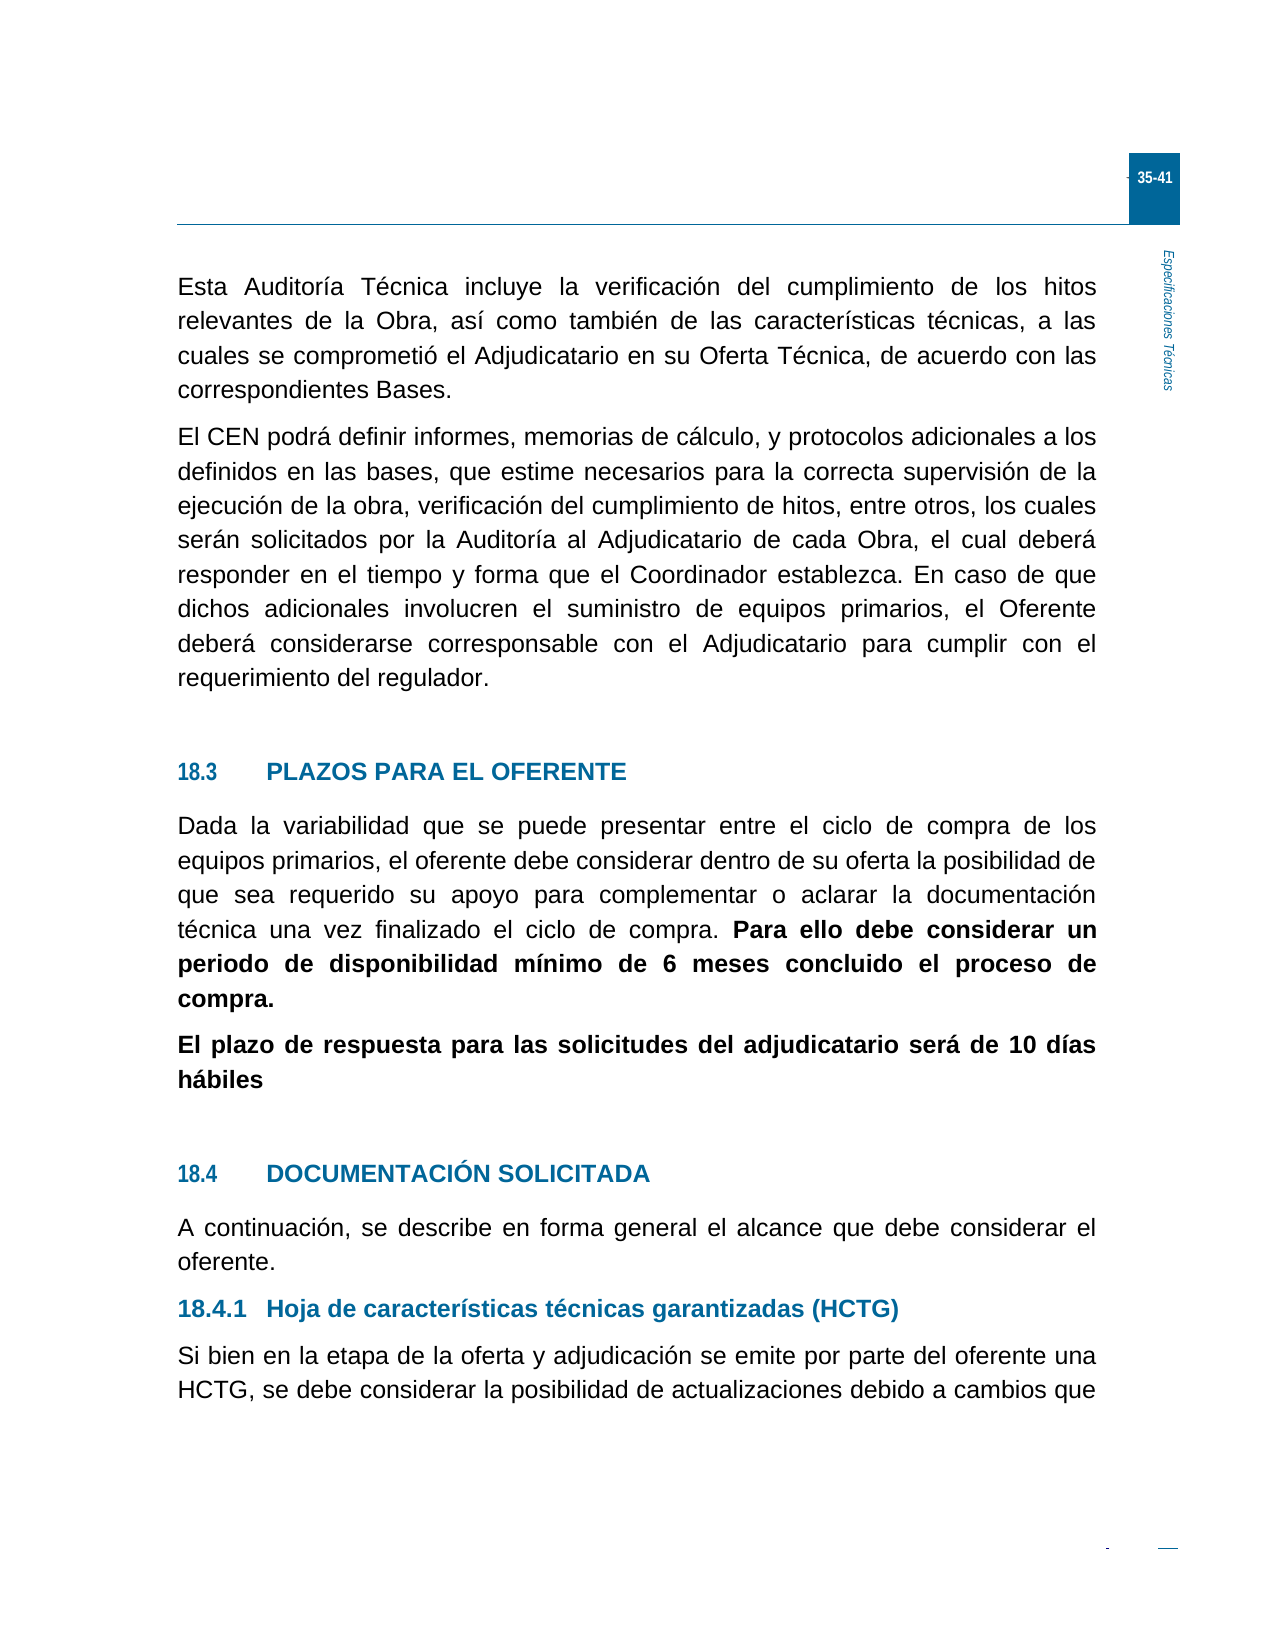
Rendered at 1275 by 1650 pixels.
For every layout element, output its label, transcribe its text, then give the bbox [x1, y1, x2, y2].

text El CEN podrá definir informes, memorias de cálculo, y protocolos adicionales a los definidos en las bases, que estime necesarios para la correcta supervisión de la ejecución de la obra, verificación del cumplimiento de hitos, entre otros, los cuales serán solicitados por la Auditoría al Adjudicatario de cada Obra, el cual deberá responder en el tiempo y forma que el Coordinador establezca. En caso de que dichos adicionales involucren el suministro de equipos primarios, el Oferente deberá considerarse corresponsable con el Adjudicatario para cumplir con el requerimiento del regulador. [177, 422, 1098, 692]
text A continuación, se describe en forma general el alcance que debe considerar el oferente. [177, 1213, 1098, 1276]
picture [1164, 271, 1172, 283]
picture [1164, 372, 1172, 378]
picture [1164, 350, 1172, 356]
picture [1164, 305, 1172, 311]
subtitle Hoja de características técnicas garantizadas (HCTG) [177, 1294, 1098, 1323]
picture [1164, 357, 1172, 366]
picture [1164, 264, 1172, 270]
subtitle Plazos para el oferente [177, 757, 1098, 786]
text Esta Auditoría Técnica incluye la verificación del cumplimiento de los hitos relevantes de la Obra, así como también de las características técnicas, a las cuales se comprometió el Adjudicatario en su Oferta Técnica, de acuerdo con las correspondientes Bases. [177, 272, 1098, 404]
text Dada la variabilidad que se puede presentar entre el ciclo de compra de los equipos primarios, el oferente debe considerar dentro de su oferta la posibilidad de que sea requerido su apoyo para complementar o aclarar la documentación técnica una vez finalizado el ciclo de compra. Para ello debe considerar un periodo de disponibilidad mínimo de 6 meses concluido el proceso de compra. [177, 811, 1098, 1012]
picture [1164, 292, 1172, 298]
picture [1164, 327, 1172, 333]
picture [1164, 385, 1172, 391]
picture [1164, 258, 1172, 264]
text El plazo de respuesta para las solicitudes del adjudicatario será de 10 días hábiles [177, 1031, 1098, 1094]
subtitle Documentación solicitada [177, 1159, 1098, 1188]
picture [1164, 333, 1172, 339]
